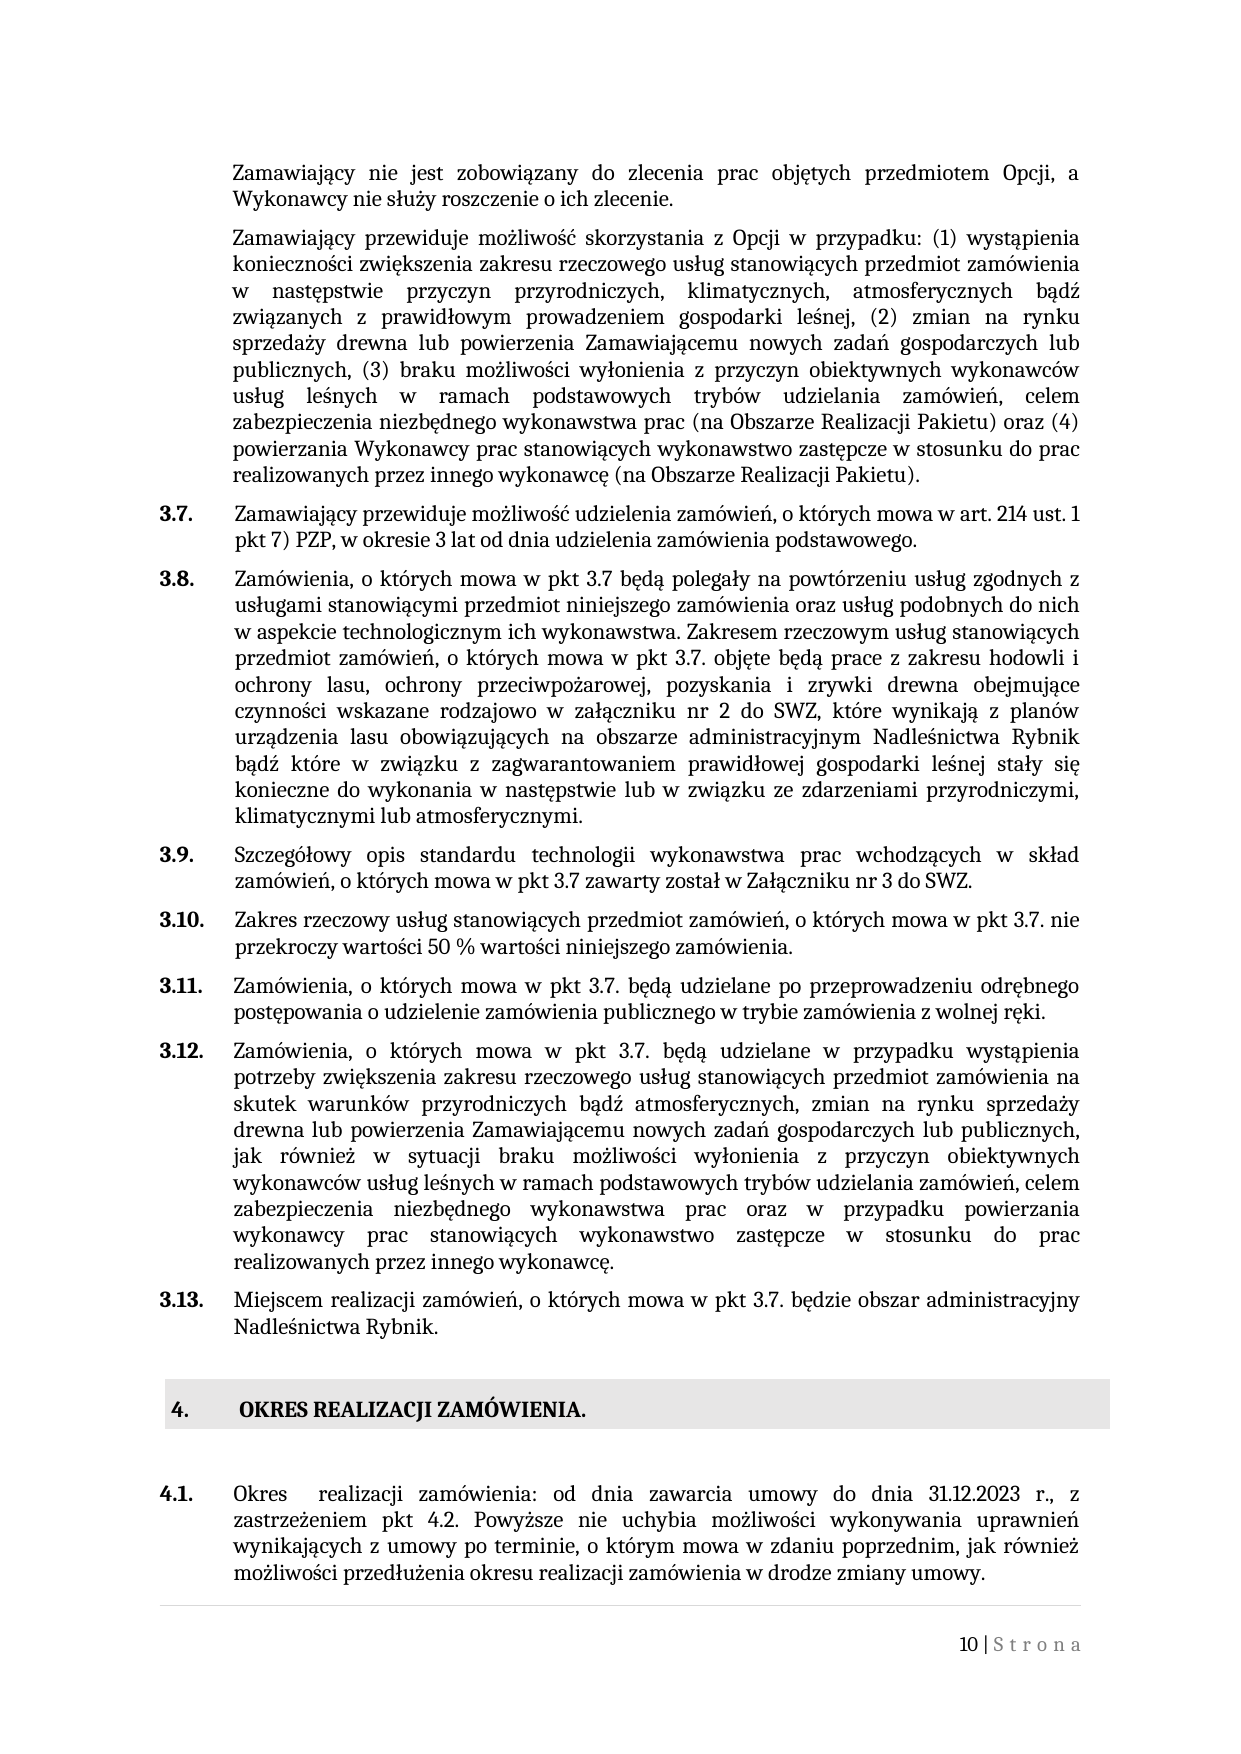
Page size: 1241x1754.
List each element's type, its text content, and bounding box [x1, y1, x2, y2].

list Szczegółowy opis standardu technologii wykonawstwa prac wchodzących w skład zamówień, o których mowa w pkt 3.7 zawarty został w Załączniku nr 3 do SWZ. [159, 842, 1081, 895]
text 4.1. Okres realizacji zamówienia: od dnia zawarcia umowy do dnia 31.12.2023 r., z zastrzeżeniem pkt 4.2. Powyższe nie uchybia możliwości wykonywania uprawnień wynikających z umowy po terminie, o którym mowa w zdaniu poprzednim, jak również możliwości przedłużenia okresu realizacji zamówienia w drodze zmiany umowy. [159, 1481, 1081, 1586]
list Zamówienia, o których mowa w pkt 3.7 będą polegały na powtórzeniu usług zgodnych z usługami stanowiącymi przedmiot niniejszego zamówienia oraz usług podobnych do nich w aspekcie technologicznym ich wykonawstwa. Zakresem rzeczowym usług stanowiących przedmiot zamówień, o których mowa w pkt 3.7. objęte będą prace z zakresu hodowli i ochrony lasu, ochrony przeciwpożarowej, pozyskania i zrywki drewna obejmujące czynności wskazane rodzajowo w załączniku nr 2 do SWZ, które wynikają z planów urządzenia lasu obowiązujących na obszarze administracyjnym Nadleśnictwa Rybnik bądź które w związku z zagwarantowaniem prawidłowej gospodarki leśnej stały się konieczne do wykonania w następstwie lub w związku ze zdarzeniami przyrodniczymi, klimatycznymi lub atmosferycznymi. [159, 566, 1081, 829]
text 3.12. Zamówienia, o których mowa w pkt 3.7. będą udzielane w przypadku wystąpienia potrzeby zwiększenia zakresu rzeczowego usług stanowiących przedmiot zamówienia na skutek warunków przyrodniczych bądź atmosferycznych, zmian na rynku sprzedaży drewna lub powierzenia Zamawiającemu nowych zadań gospodarczych lub publicznych, jak również w sytuacji braku możliwości wyłonienia z przyczyn obiektywnych wykonawców usług leśnych w ramach podstawowych trybów udzielania zamówień, celem zabezpieczenia niezbędnego wykonawstwa prac oraz w przypadku powierzania wykonawcy prac stanowiących wykonawstwo zastępcze w stosunku do prac realizowanych przez innego wykonawcę. [159, 1038, 1081, 1275]
text 3.13. Miejscem realizacji zamówień, o których mowa w pkt 3.7. będzie obszar administracyjny Nadleśnictwa Rybnik. [159, 1287, 1081, 1340]
list Zamawiający przewiduje możliwość udzielenia zamówień, o których mowa w art. 214 ust. 1 pkt 7) PZP, w okresie 3 lat od dnia udzielenia zamówienia podstawowego. [159, 501, 1081, 553]
list Zakres rzeczowy usług stanowiących przedmiot zamówień, o których mowa w pkt 3.7. nie przekroczy wartości 50 % wartości niniejszego zamówienia. [159, 907, 1081, 960]
table_header 4. OKRES REALIZACJI ZAMÓWIENIA. [165, 1379, 1110, 1429]
text 3.11. Zamówienia, o których mowa w pkt 3.7. będą udzielane po przeprowadzeniu odrębnego postępowania o udzielenie zamówienia publicznego w trybie zamówienia z wolnej ręki. [159, 972, 1081, 1025]
text Zamawiający przewiduje możliwość skorzystania z Opcji w przypadku: (1) wystąpienia konieczności zwiększenia zakresu rzeczowego usług stanowiących przedmiot zamówienia w następstwie przyczyn przyrodniczych, klimatycznych, atmosferycznych bądź związanych z prawidłowym prowadzeniem gospodarki leśnej, (2) zmian na rynku sprzedaży drewna lub powierzenia Zamawiającemu nowych zadań gospodarczych lub publicznych, (3) braku możliwości wyłonienia z przyczyn obiektywnych wykonawców usług leśnych w ramach podstawowych trybów udzielania zamówień, celem zabezpieczenia niezbędnego wykonawstwa prac (na Obszarze Realizacji Pakietu) oraz (4) powierzania Wykonawcy prac stanowiących wykonawstwo zastępcze w stosunku do prac realizowanych przez innego wykonawcę (na Obszarze Realizacji Pakietu). [232, 225, 1081, 488]
text Zamawiający nie jest zobowiązany do zlecenia prac objętych przedmiotem Opcji, a Wykonawcy nie służy roszczenie o ich zlecenie. [232, 159, 1081, 212]
